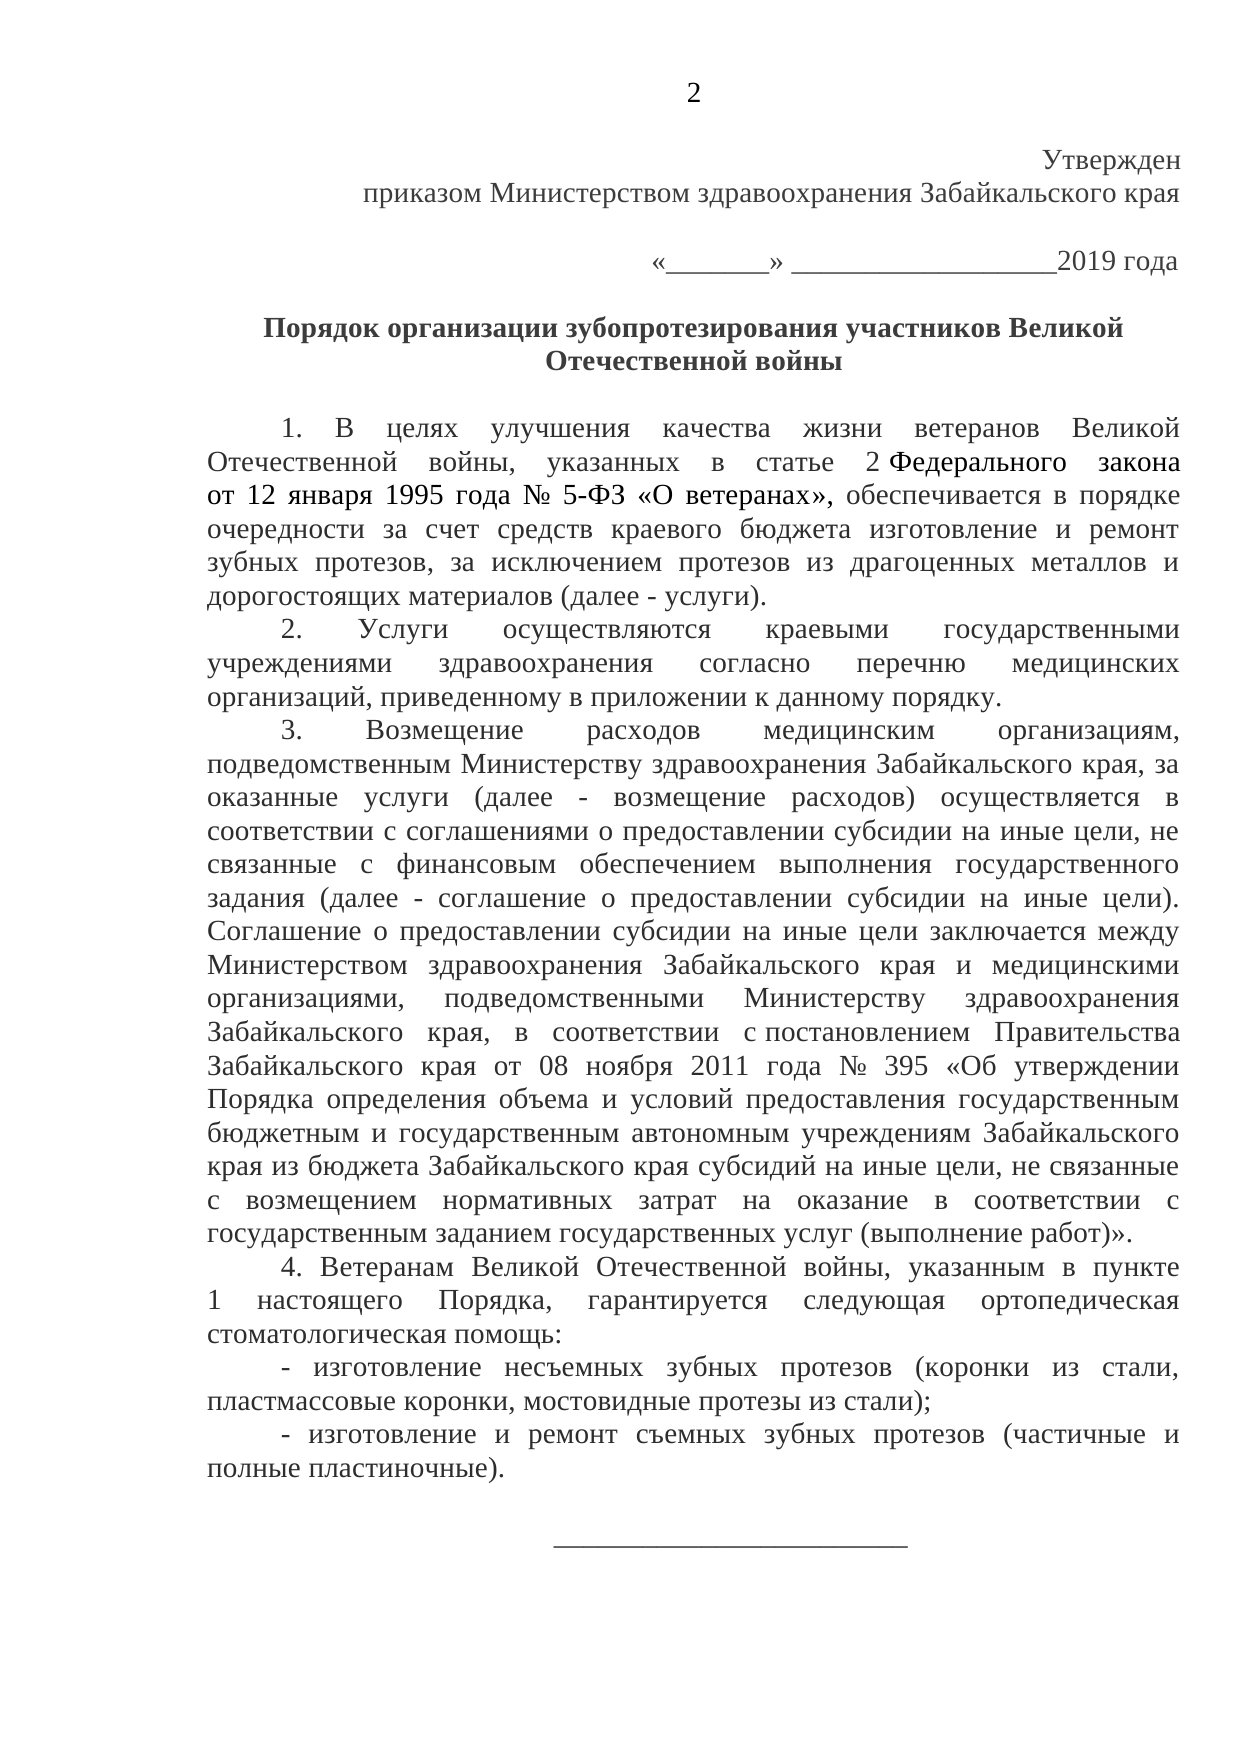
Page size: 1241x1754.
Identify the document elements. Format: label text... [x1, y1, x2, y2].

text - изготовление несъемных зубных протезов (коронки из стали, пластмассовые коронки, мостовидные протезы из стали); [207, 1349, 1181, 1417]
text «_______» __________________2019 года [207, 243, 1181, 276]
text - изготовление и ремонт съемных зубных протезов (частичные и полные пластиночные). [207, 1417, 1181, 1484]
text приказом Министерством здравоохранения Забайкальского края [207, 176, 1181, 209]
text ________________________ [207, 1517, 1181, 1551]
text 3. Возмещение расходов медицинским организациям, подведомственным Министерству здравоохранения Забайкальского края, за оказанные услуги (далее - возмещение расходов) осуществляется в соответствии с соглашениями о предоставлении субсидии на иные цели, не связанные с финансовым обеспечением выполнения государственного задания (далее - соглашение о предоставлении субсидии на иные цели). Соглашение о предоставлении субсидии на иные цели заключается между Министерством здравоохранения Забайкальского края и медицинскими организациями, подведомственными Министерству здравоохранения Забайкальского края, в соответствии с постановлением Правительства Забайкальского края от 08 ноября 2011 года № 395 «Об утверждении Порядка определения объема и условий предоставления государственным бюджетным и государственным автономным учреждениям Забайкальского края из бюджета Забайкальского края субсидий на иные цели, не связанные с возмещением нормативных затрат на оказание в соответствии с государственным заданием государственных услуг (выполнение работ)». [207, 712, 1181, 1249]
text 1. В целях улучшения качества жизни ветеранов Великой Отечественной войны, указанных в статье 2 Федерального закона от 12 января 1995 года № 5-ФЗ «О ветеранах», обеспечивается в порядке очередности за счет средств краевого бюджета изготовление и ремонт зубных протезов, за исключением протезов из драгоценных металлов и дорогостоящих материалов (далее - услуги). [207, 410, 1181, 612]
text 4. Ветеранам Великой Отечественной войны, указанным в пункте 1 настоящего Порядка, гарантируется следующая ортопедическая стоматологическая помощь: [207, 1249, 1181, 1349]
text 2. Услуги осуществляются краевыми государственными учреждениями здравоохранения согласно перечню медицинских организаций, приведенному в приложении к данному порядку. [207, 612, 1181, 712]
text Порядок организации зубопротезирования участников Великой Отечественной войны [207, 310, 1181, 377]
text Утвержден [207, 142, 1181, 176]
